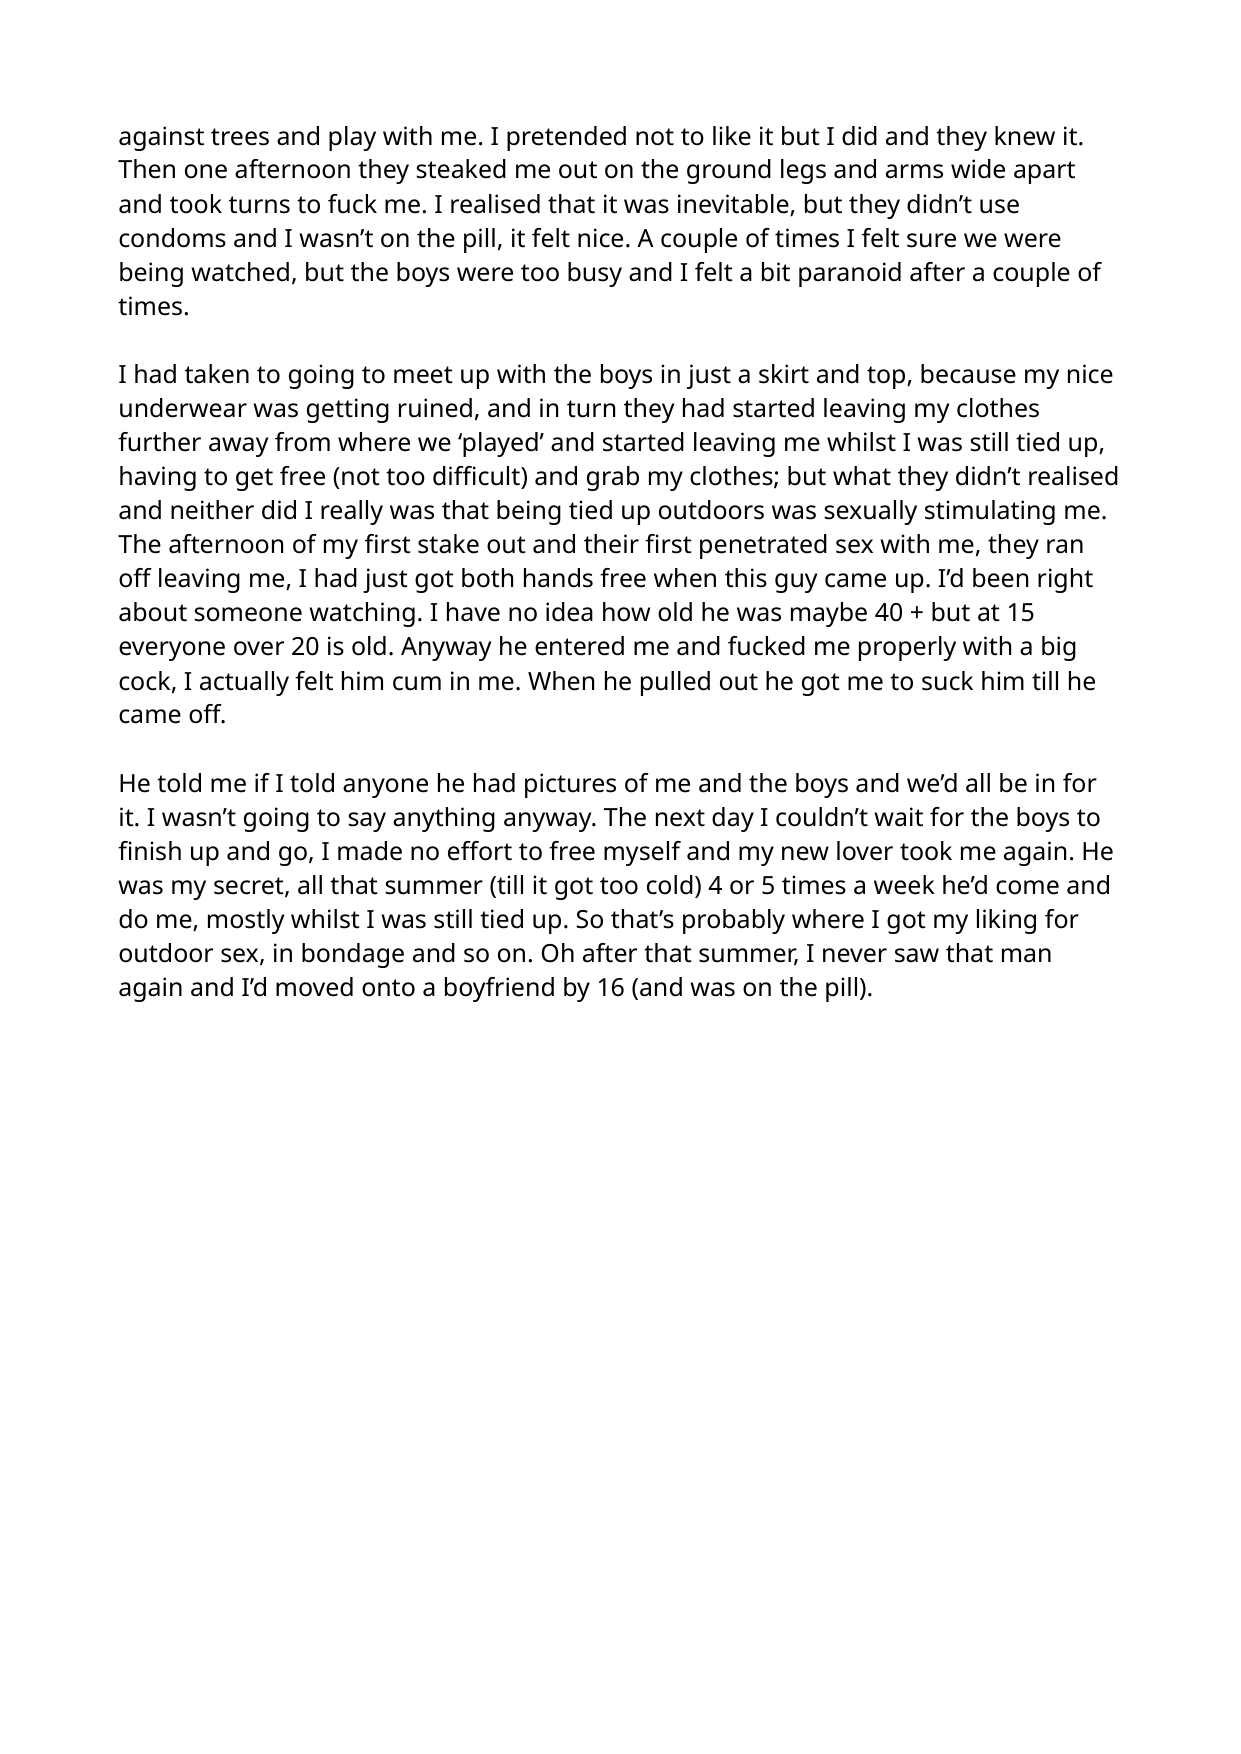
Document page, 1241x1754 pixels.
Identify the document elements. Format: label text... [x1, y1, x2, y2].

text He told me if I told anyone he had pictures of me and the boys and we’d all be in for it. I wasn’t going to say anything anyway. The next day I couldn’t wait for the boys to finish up and go, I made no effort to free myself and my new lover took me again. He was my secret, all that summer (till it got too cold) 4 or 5 times a week he’d come and do me, mostly whilst I was still tied up. So that’s probably where I got my liking for outdoor sex, in bondage and so on. Oh after that summer, I never saw that man again and I’d moved onto a boyfriend by 16 (and was on the pill). [118, 765, 1122, 1004]
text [118, 118, 1122, 322]
text I had taken to going to meet up with the boys in just a skirt and top, because my nice underwear was getting ruined, and in turn they had started leaving my clothes further away from where we ‘played’ and started leaving me whilst I was still tied up, having to get free (not too difficult) and grab my clothes; but what they didn’t realised and neither did I really was that being tied up outdoors was sexually stimulating me. The afternoon of my first stake out and their first penetrated sex with me, they ran off leaving me, I had just got both hands free when this guy came up. I’d been right about someone watching. I have no idea how old he was maybe 40 + but at 15 everyone over 20 is old. Anyway he entered me and fucked me properly with a big cock, I actually felt him cum in me. When he pulled out he got me to suck him till he came off. [118, 357, 1122, 731]
